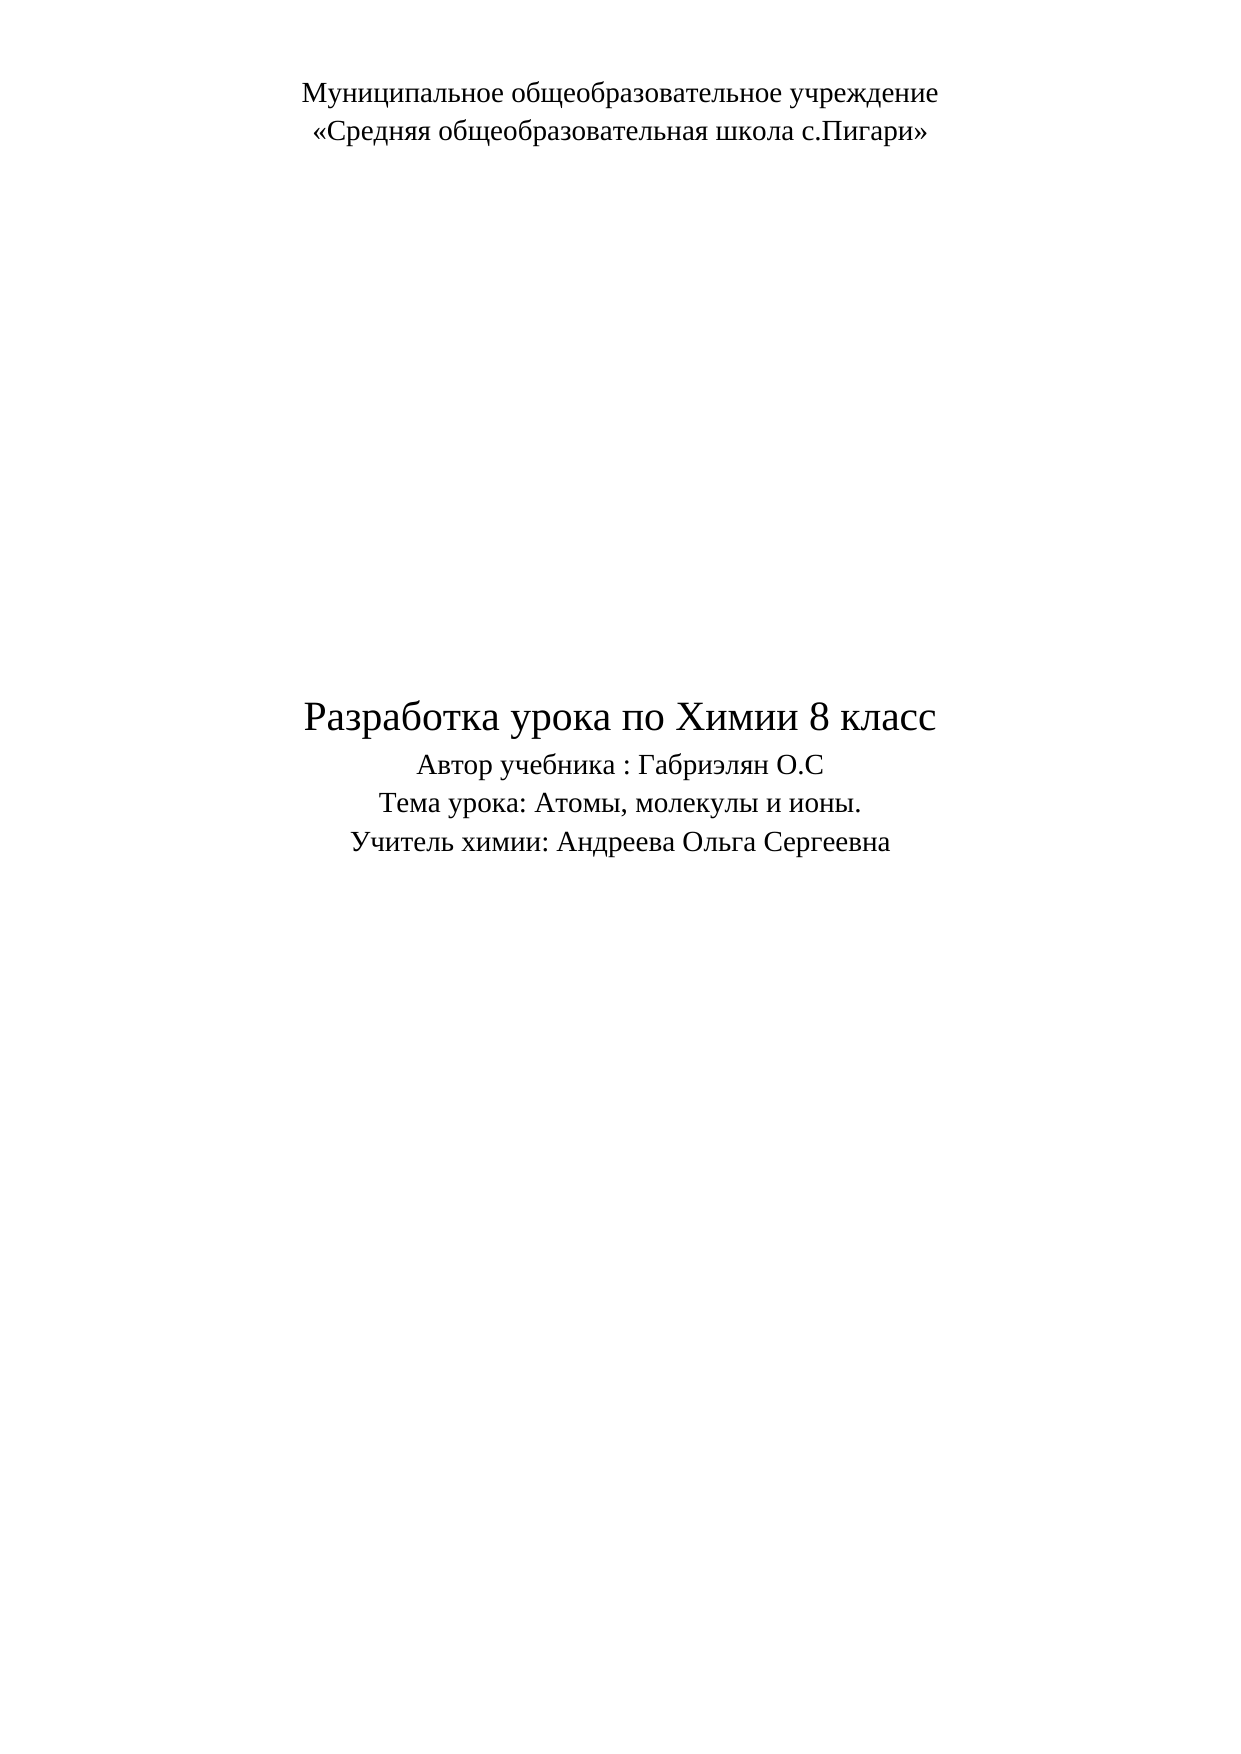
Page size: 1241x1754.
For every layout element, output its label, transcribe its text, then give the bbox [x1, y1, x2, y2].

text Автор учебника : Габриэлян О.С [75, 747, 1165, 780]
text «Средняя общеобразовательная школа с.Пигари» [75, 113, 1165, 147]
text Муниципальное общеобразовательное учреждение [75, 75, 1165, 108]
text Тема урока: Атомы, молекулы и ионы. [75, 785, 1165, 819]
text Учитель химии: Андреева Ольга Сергеевна [75, 824, 1165, 857]
text Разработка урока по Химии 8 класс [75, 692, 1165, 739]
